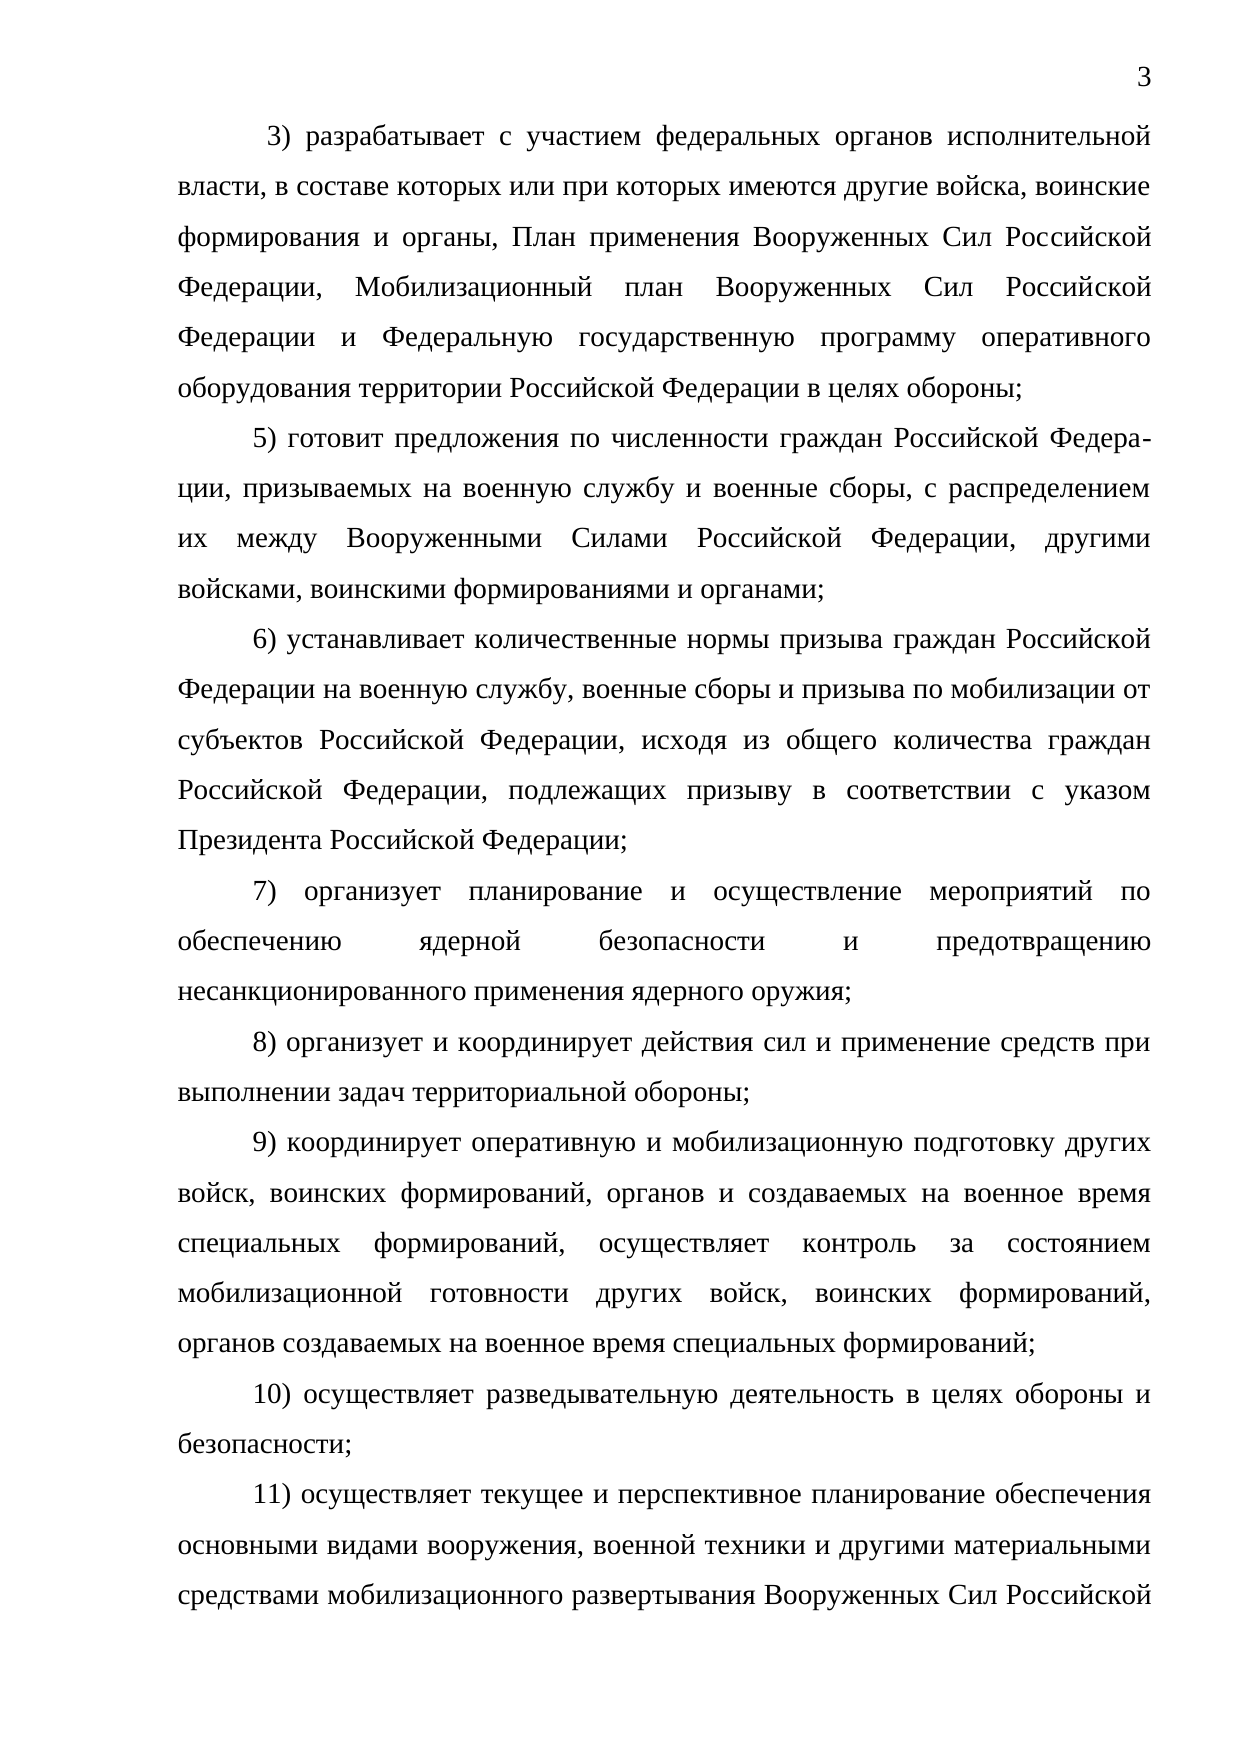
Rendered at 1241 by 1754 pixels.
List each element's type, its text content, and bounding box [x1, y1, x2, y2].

text 6) устанавливает количественные нормы призыва граждан Российской Федерации на военную службу, военные сборы и призыва по мобилизации от субъектов Российской Федерации, исходя из общего количества граждан Российской Федерации, подлежащих призыву в соответствии с указом Президента Российской Федерации; [177, 621, 1152, 856]
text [177, 1477, 1152, 1611]
text 7) организует планирование и осуществление мероприятий по обеспечению ядерной безопасности и предотвращению несанкционированного применения ядерного оружия; [177, 873, 1152, 1007]
text 3) разрабатывает с участием федеральных органов исполнительной власти, в составе которых или при которых имеются другие войска, воинские формирования и органы, План применения Вооруженных Сил Российской Федерации, Мобилизационный план Вооруженных Сил Российской Федерации и Федеральную государственную программу оперативного оборудования территории Российской Федерации в целях обороны; [177, 118, 1152, 403]
text 5) готовит предложения по численности граждан Российской Федерации, призываемых на военную службу и военные сборы, с распределением их между Вооруженными Силами Российской Федерации, другими войсками, воинскими формированиями и органами; [177, 420, 1152, 604]
text 9) координирует оперативную и мобилизационную подготовку других войск, воинских формирований, органов и создаваемых на военное время специальных формирований, осуществляет контроль за состоянием мобилизационной готовности других войск, воинских формирований, органов создаваемых на военное время специальных формирований; [177, 1124, 1152, 1359]
text 10) осуществляет разведывательную деятельность в целях обороны и безопасности; [177, 1376, 1152, 1460]
text 8) организует и координирует действия сил и применение средств при выполнении задач территориальной обороны; [177, 1024, 1152, 1108]
